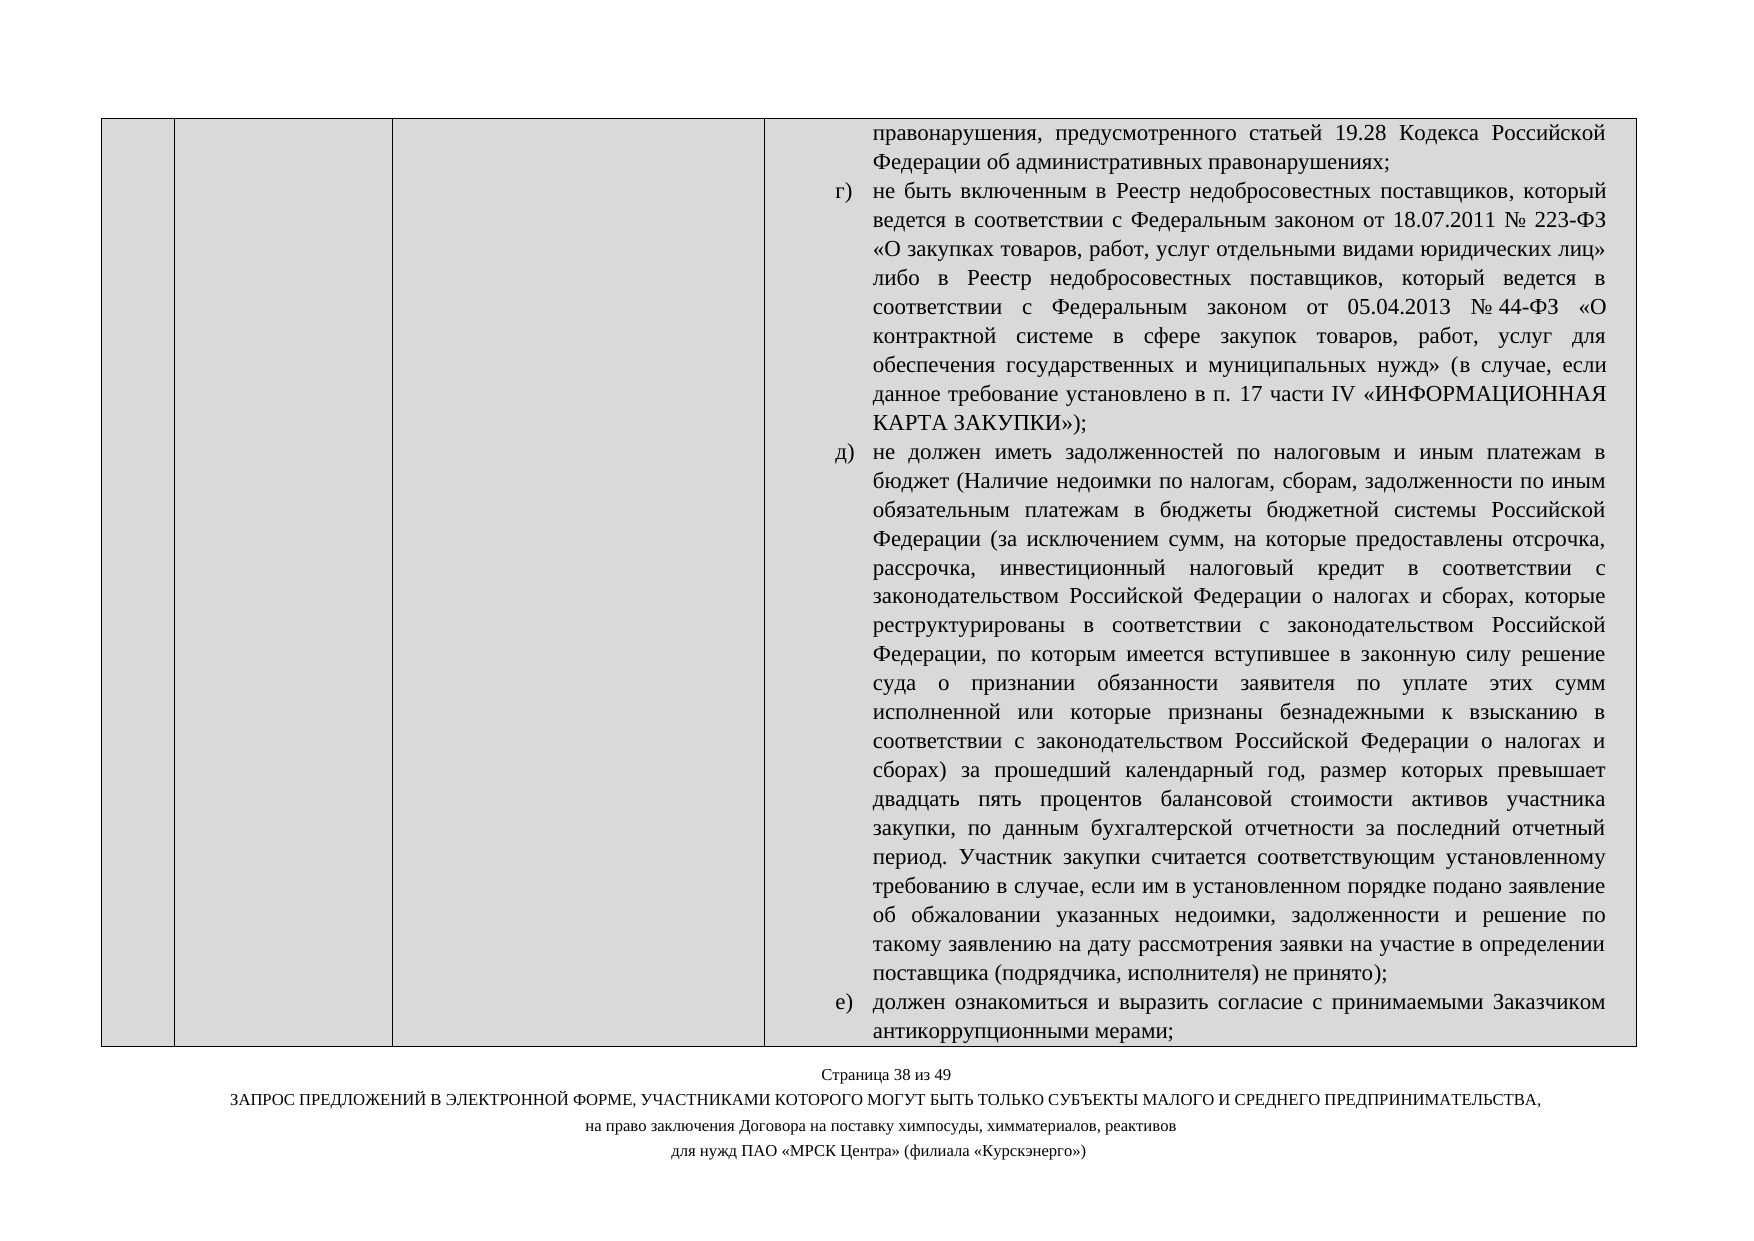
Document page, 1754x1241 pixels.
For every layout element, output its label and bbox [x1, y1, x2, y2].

table_cell [102, 119, 174, 1046]
table_cell [765, 119, 1636, 1046]
table_cell [393, 119, 764, 1046]
table_cell [175, 119, 392, 1046]
